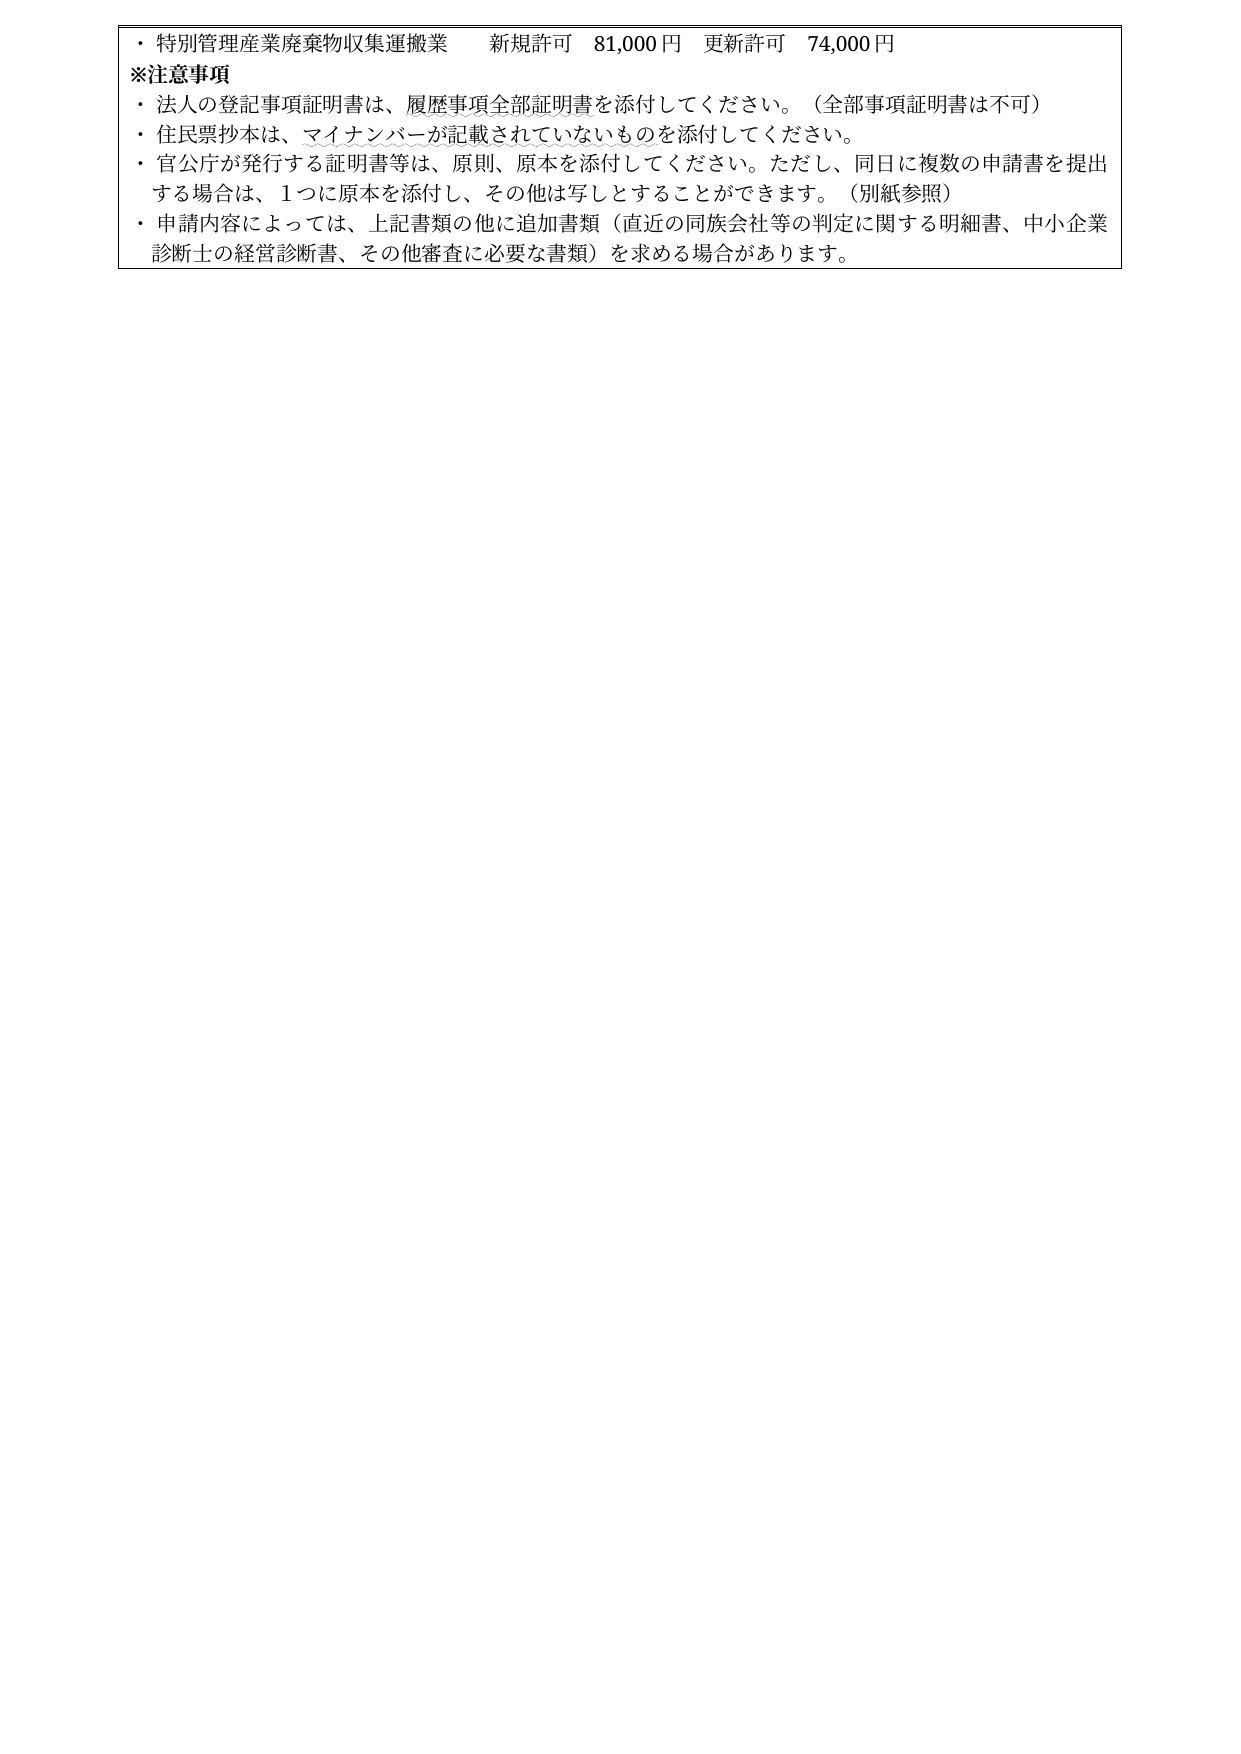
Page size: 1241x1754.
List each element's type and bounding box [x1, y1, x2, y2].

table_cell [119, 28, 1121, 267]
